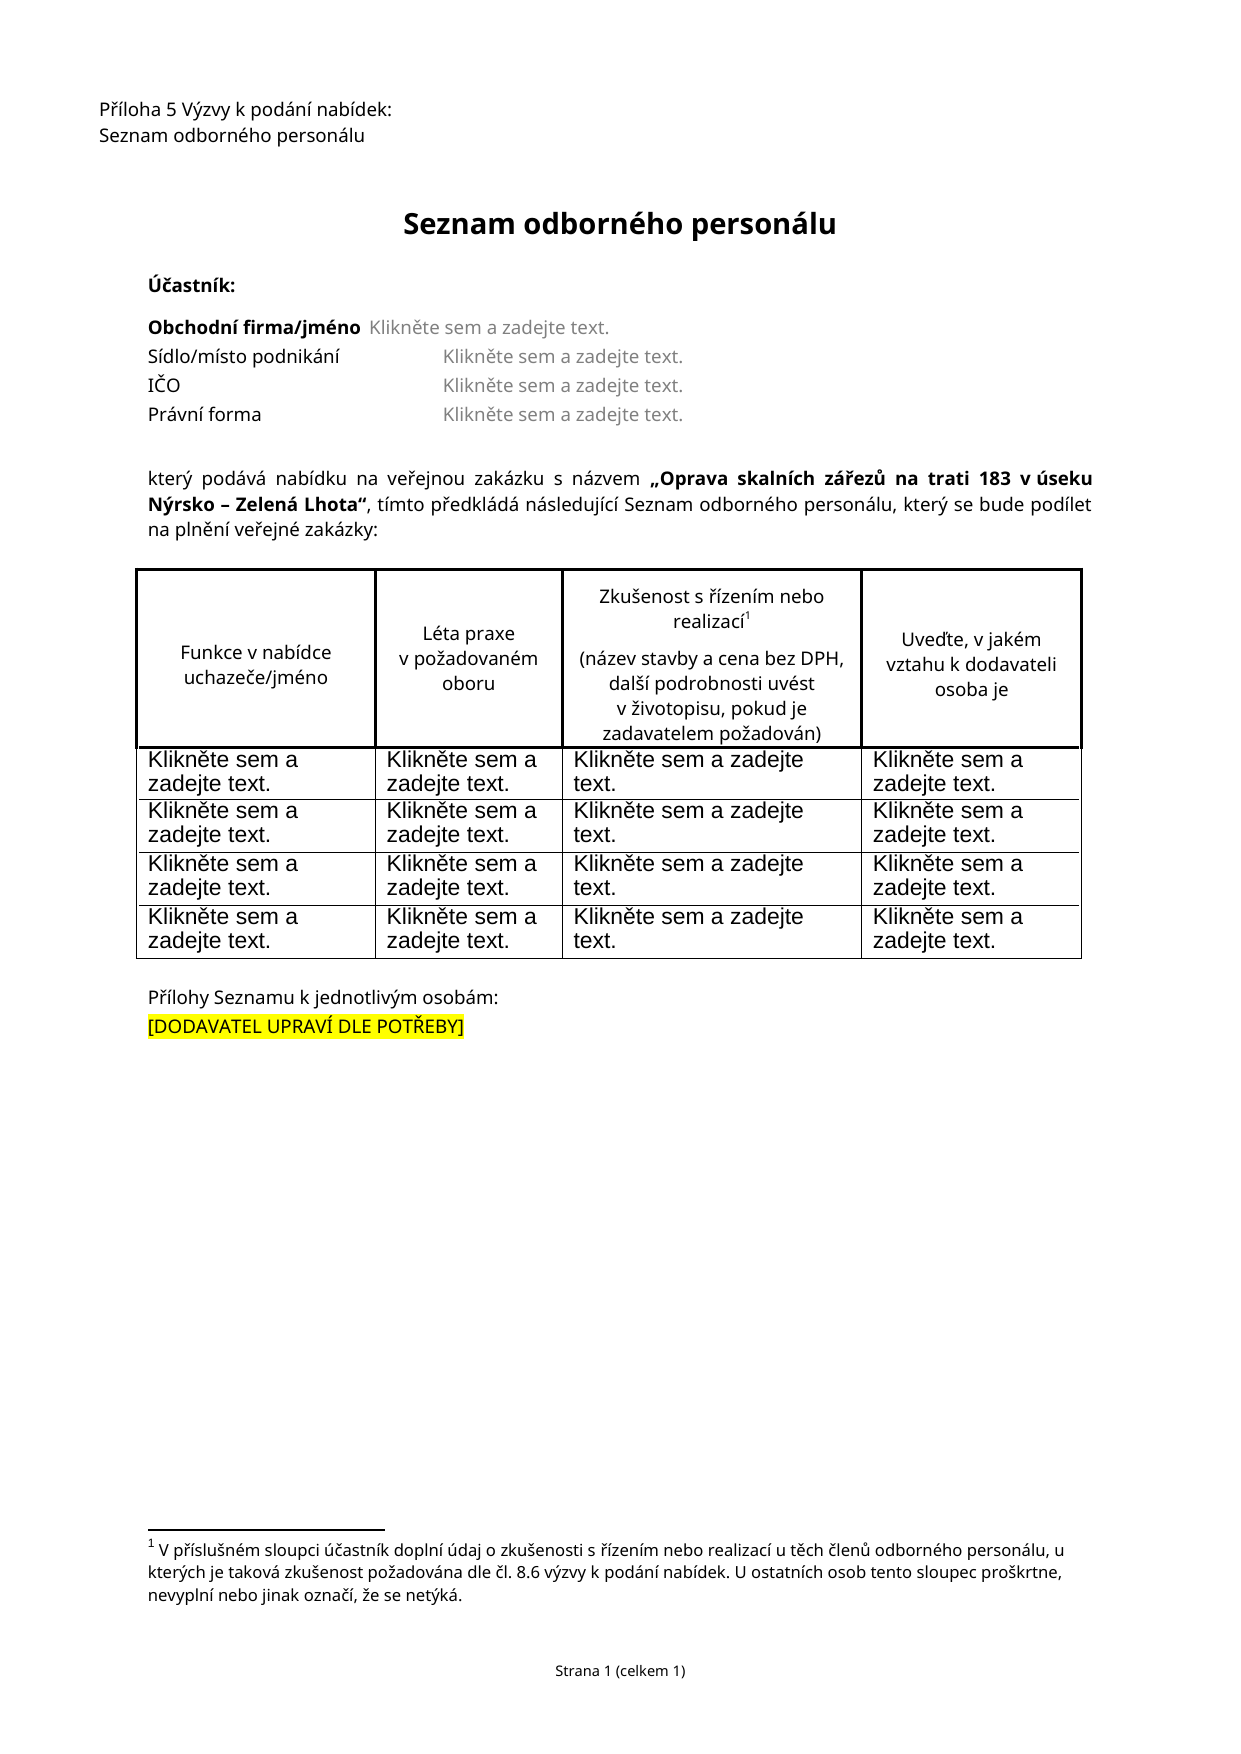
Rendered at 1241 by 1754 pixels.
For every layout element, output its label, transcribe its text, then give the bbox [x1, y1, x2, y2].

text Obchodní firma/jméno [148, 311, 1093, 340]
table_header Funkce v nabídce uchazeče/jméno [138, 571, 374, 746]
text Sídlo/místo podnikání [148, 340, 1093, 369]
text Účastník: [148, 268, 1093, 299]
text Právní forma [148, 398, 1093, 427]
table_header Léta praxe v požadovaném oboru [377, 571, 561, 746]
text [DODAVATEL UPRAVÍ DLE POTŘEBY] [148, 1010, 1092, 1039]
table_header Zkušenost s řízením nebo realizací (název stavby a cena bez DPH, další podrobnosti uvést v životopisu, pokud je zadavatelem požadován) [564, 571, 860, 746]
text Přílohy Seznamu k jednotlivým osobám: [148, 984, 1093, 1010]
title Seznam odborného personálu [148, 203, 1093, 243]
text který podává nabídku na veřejnou zakázku s názvem „Oprava skalních zářezů na trati 183 v úseku Nýrsko – Zelená Lhota“, tímto předkládá následující Seznam odborného personálu, který se bude podílet na plnění veřejné zakázky: [148, 465, 1093, 542]
text IČO [148, 369, 1093, 398]
table_header Uveďte, v jakém vztahu k dodavateli osoba je [863, 571, 1080, 746]
